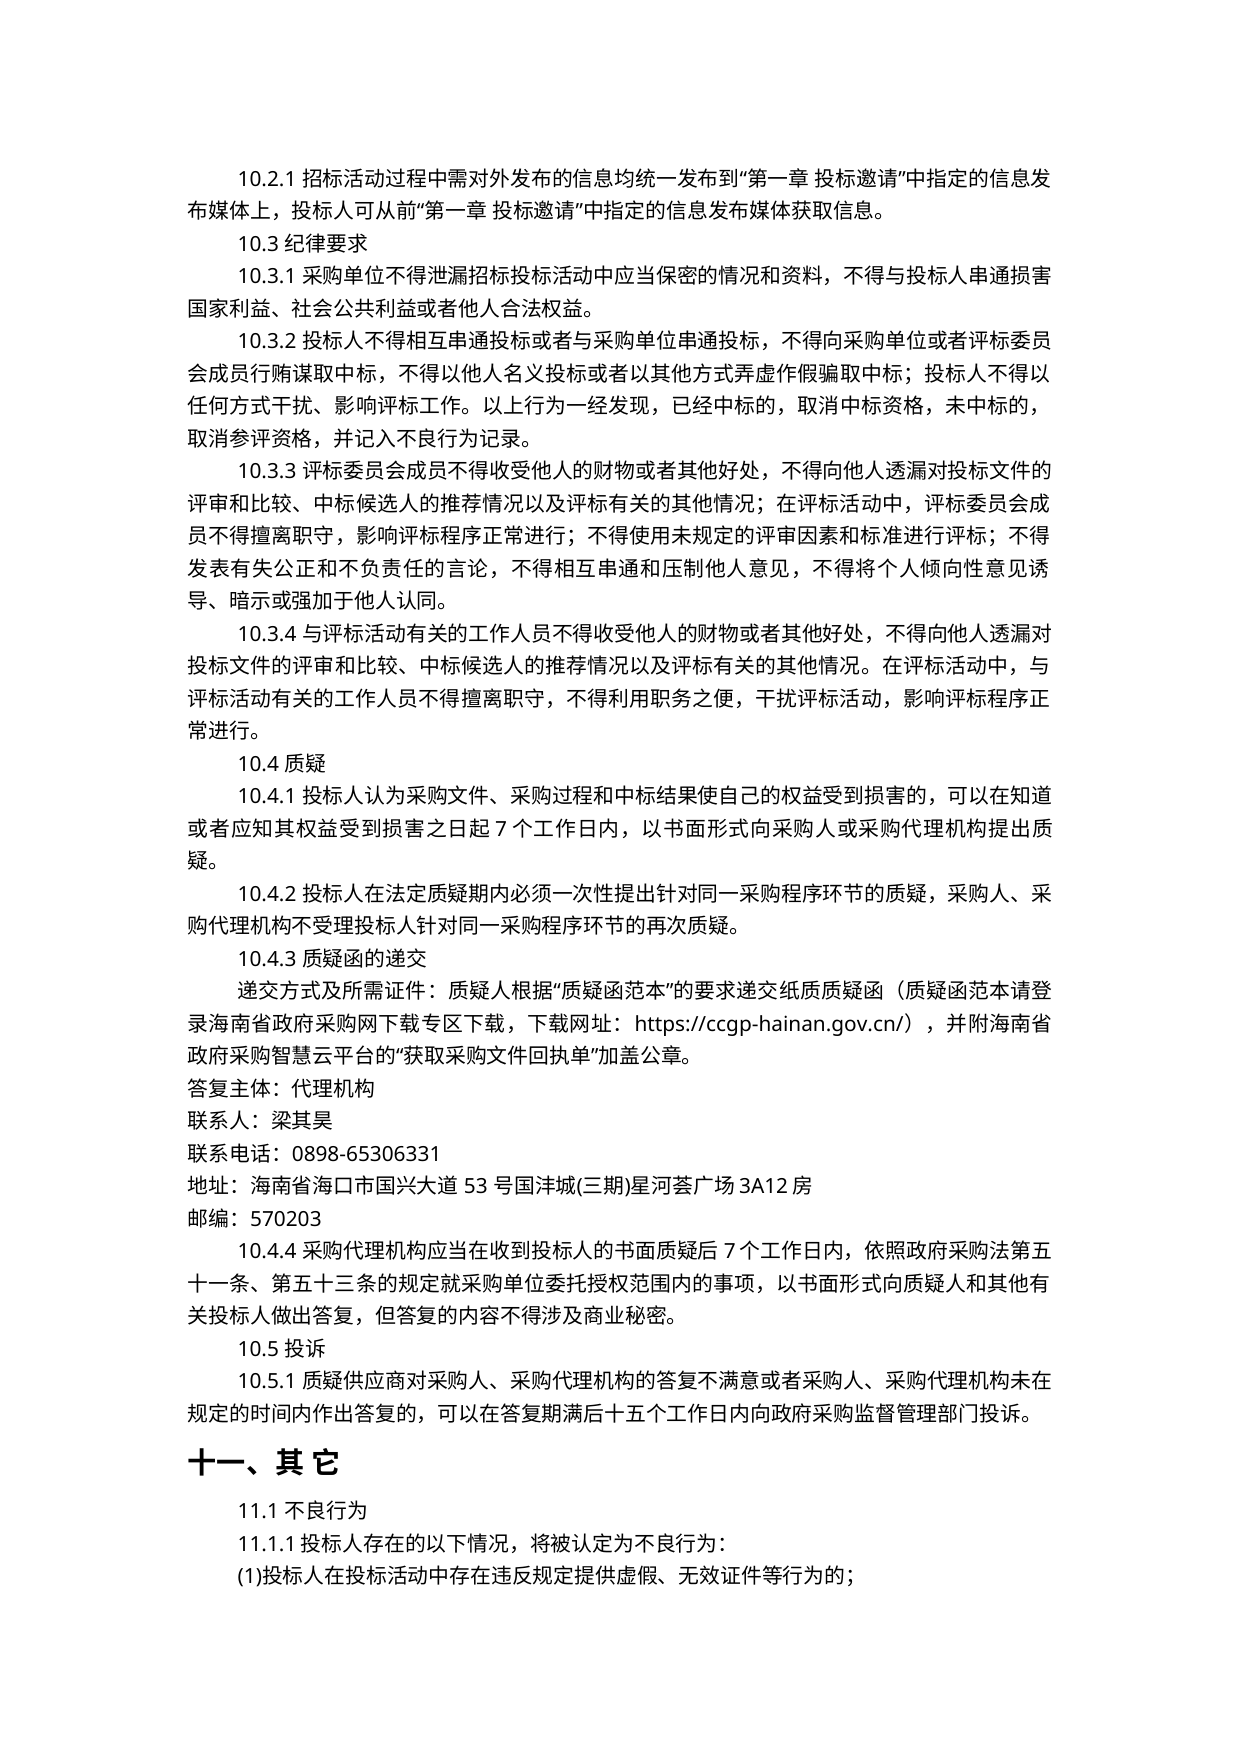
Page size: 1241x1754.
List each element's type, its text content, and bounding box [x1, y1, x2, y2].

text 十一、其 它 [187, 1429, 1053, 1494]
text (1)投标人在投标活动中存在违反规定提供虚假、无效证件等行为的； [187, 1559, 1053, 1592]
text 10.2.1 招标活动过程中需对外发布的信息均统一发布到“第一章 投标邀请”中指定的信息发布媒体上，投标人可从前“第一章 投标邀请”中指定的信息发布媒体获取信息。 [187, 162, 1053, 227]
text 10.5.1 质疑供应商对采购人、采购代理机构的答复不满意或者采购人、采购代理机构未在规定的时间内作出答复的，可以在答复期满后十五个工作日内向政府采购监督管理部门投诉。 [187, 1364, 1053, 1429]
text 递交方式及所需证件：质疑人根据“质疑函范本”的要求递交纸质质疑函（质疑函范本请登录海南省政府采购网下载专区下载，下载网址：https://ccgp-hainan.gov.cn/），并附海南省政府采购智慧云平台的“获取采购文件回执单”加盖公章。 [187, 974, 1053, 1072]
text 11.1.1投标人存在的以下情况，将被认定为不良行为： [187, 1527, 1053, 1559]
text 10.5 投诉 [187, 1332, 1053, 1364]
text 10.4 质疑 [187, 747, 1053, 779]
text 答复主体：代理机构 [187, 1072, 1053, 1104]
text 联系电话：0898-65306331 [187, 1137, 1053, 1169]
text 10.4.4 采购代理机构应当在收到投标人的书面质疑后7个工作日内，依照政府采购法第五十一条、第五十三条的规定就采购单位委托授权范围内的事项，以书面形式向质疑人和其他有关投标人做出答复，但答复的内容不得涉及商业秘密。 [187, 1234, 1053, 1332]
text 10.3.3 评标委员会成员不得收受他人的财物或者其他好处，不得向他人透漏对投标文件的评审和比较、中标候选人的推荐情况以及评标有关的其他情况；在评标活动中，评标委员会成员不得擅离职守，影响评标程序正常进行；不得使用未规定的评审因素和标准进行评标；不得发表有失公正和不负责任的言论，不得相互串通和压制他人意见，不得将个人倾向性意见诱导、暗示或强加于他人认同。 [187, 454, 1053, 617]
text 10.3.2 投标人不得相互串通投标或者与采购单位串通投标，不得向采购单位或者评标委员会成员行贿谋取中标，不得以他人名义投标或者以其他方式弄虚作假骗取中标；投标人不得以任何方式干扰、影响评标工作。以上行为一经发现，已经中标的，取消中标资格，未中标的，取消参评资格，并记入不良行为记录。 [187, 324, 1053, 454]
text 地址：海南省海口市国兴大道 53 号国沣城(三期)星河荟广场3A12房 [187, 1169, 1053, 1202]
text 10.3.1 采购单位不得泄漏招标投标活动中应当保密的情况和资料，不得与投标人串通损害国家利益、社会公共利益或者他人合法权益。 [187, 259, 1053, 324]
text 10.4.3 质疑函的递交 [187, 942, 1053, 974]
text 11.1 不良行为 [187, 1494, 1053, 1527]
text 10.3 纪律要求 [187, 227, 1053, 259]
text 10.3.4 与评标活动有关的工作人员不得收受他人的财物或者其他好处，不得向他人透漏对投标文件的评审和比较、中标候选人的推荐情况以及评标有关的其他情况。在评标活动中，与评标活动有关的工作人员不得擅离职守，不得利用职务之便，干扰评标活动，影响评标程序正常进行。 [187, 617, 1053, 747]
text 联系人：梁其昊 [187, 1104, 1053, 1137]
text 10.4.1 投标人认为采购文件、采购过程和中标结果使自己的权益受到损害的，可以在知道或者应知其权益受到损害之日起7个工作日内，以书面形式向采购人或采购代理机构提出质疑。 [187, 779, 1053, 877]
text 邮编：570203 [187, 1202, 1053, 1234]
text 10.4.2 投标人在法定质疑期内必须一次性提出针对同一采购程序环节的质疑，采购人、采购代理机构不受理投标人针对同一采购程序环节的再次质疑。 [187, 877, 1053, 942]
